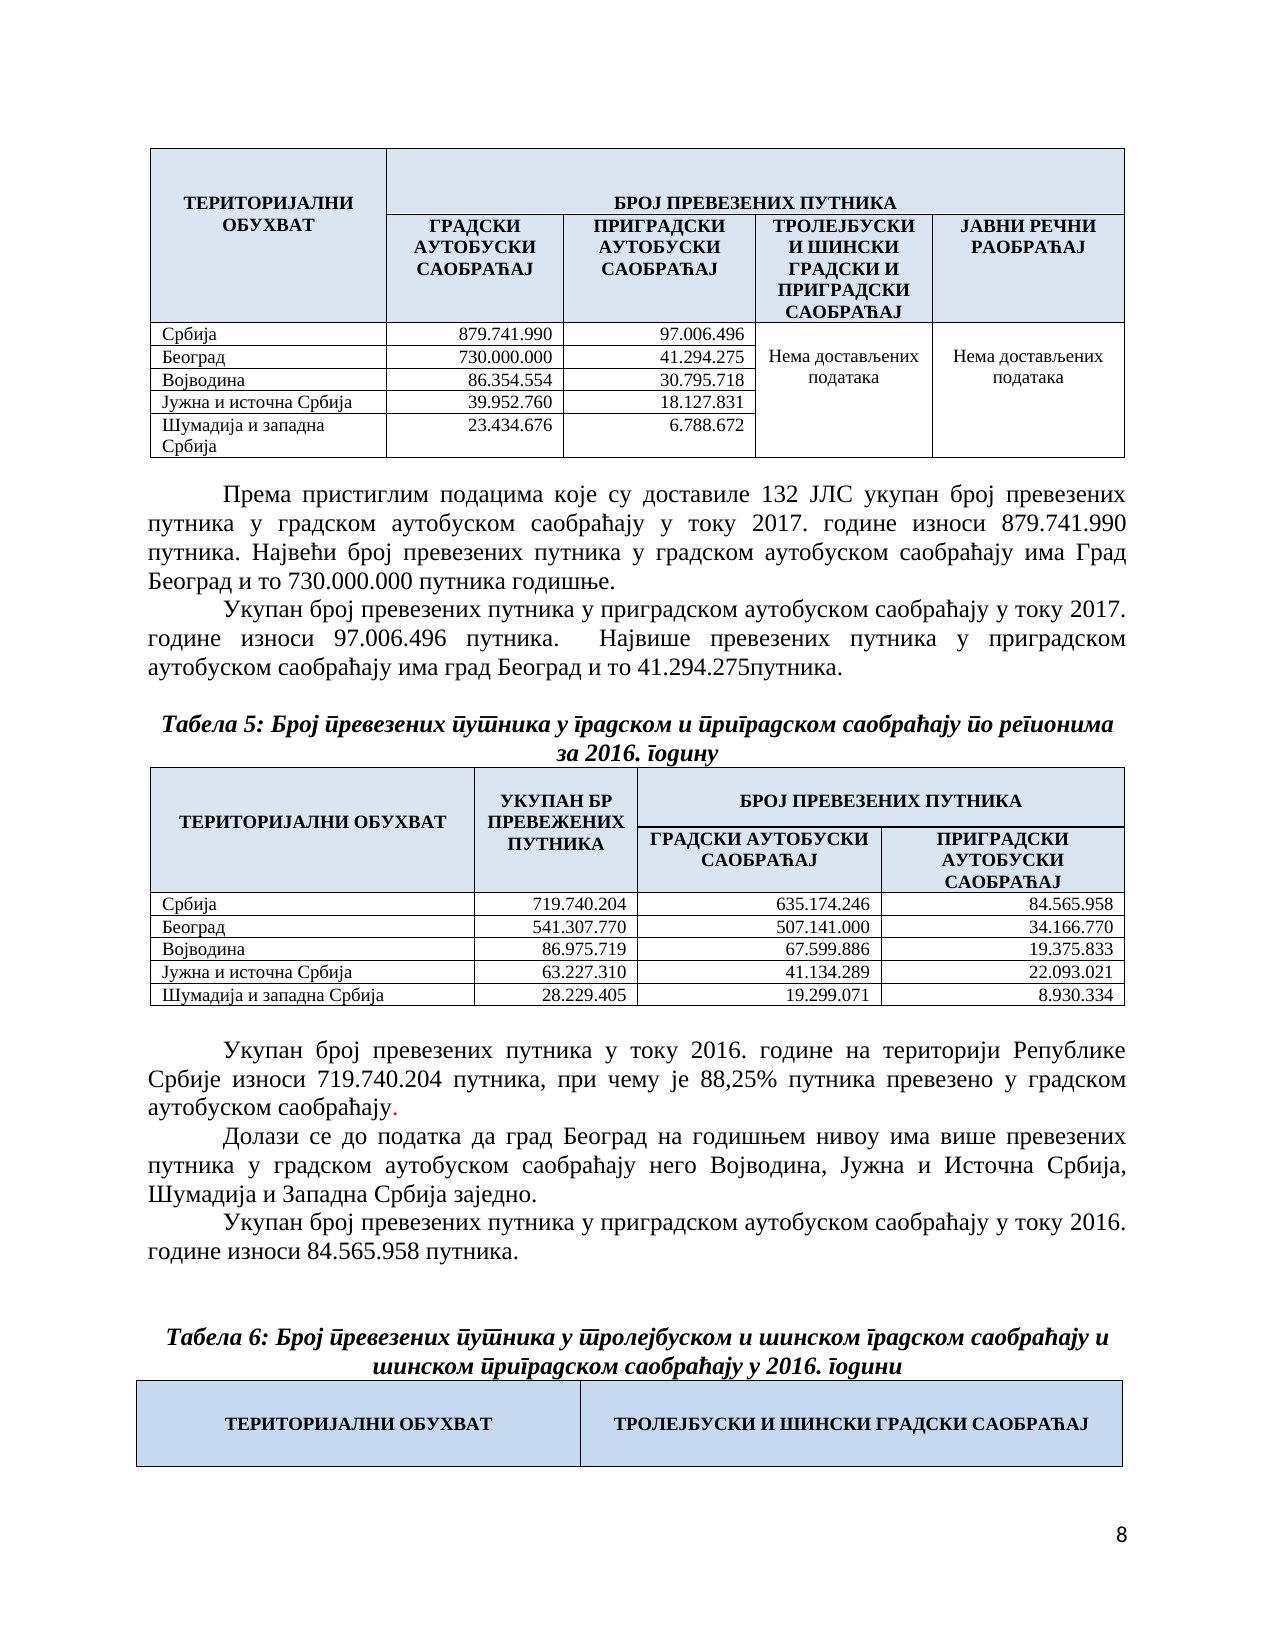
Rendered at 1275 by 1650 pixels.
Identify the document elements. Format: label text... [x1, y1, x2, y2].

table_cell 67.599.886 [638, 938, 881, 960]
table_cell ТРОЛЕЈБУСКИ И ШИНСКИ ГРАДСКИ И ПРИГРАДСКИ САОБРАЋАЈ [756, 215, 932, 322]
table_cell 86.975.719 [475, 938, 637, 960]
table_cell Шумадија и западна Србија [151, 414, 386, 457]
table_cell Београд [151, 346, 386, 367]
table_cell ЈАВНИ РЕЧНИ РАОБРАЋАЈ [933, 215, 1124, 322]
text Према пристиглим подацима које су доставиле 132 ЈЛС укупан број превезених путника у градском аутобуском саобраћају у току 2017. године износи 879.741.990 путника. Највећи број превезених путника у градском аутобуском саобраћају има Град Београд и то 730.000.000 путника годишње. [148, 479, 1127, 594]
table_cell 22.093.021 [882, 961, 1124, 982]
table_cell 879.741.990 [387, 323, 563, 345]
table_header БРОЈ ПРЕВЕЗЕНИХ ПУТНИКА [387, 149, 1124, 213]
table_header ТЕРИТОРИЈАЛНИ ОБУХВАТ [151, 149, 386, 322]
table_cell 63.227.310 [475, 961, 637, 982]
table_cell Јужна и источна Србија [151, 961, 474, 982]
table_cell 507.141.000 [638, 916, 881, 937]
text Укупан број превезених путника у приградском аутобуском саобраћају у току 2017. године износи 97.006.496 путника. Највише превезених путника у приградском аутобуском саобраћају има град Београд и то 41.294.275путника. [148, 594, 1127, 681]
table_cell 34.166.770 [882, 916, 1124, 937]
table_cell 19.375.833 [882, 938, 1124, 960]
table_cell 97.006.496 [564, 323, 755, 345]
table_cell Војводина [151, 938, 474, 960]
text Долази се до податка да град Београд на годишњем нивоу има више превезених путника у градском аутобуском саобраћају него Војводина, Јужна и Источна Србија, Шумадија и Западна Србија заједно. [148, 1121, 1127, 1207]
table_cell 41.134.289 [638, 961, 881, 982]
table_cell 730.000.000 [387, 346, 563, 367]
table_cell ПРИГРАДСКИ АУТОБУСКИ САОБРАЋАЈ [882, 828, 1124, 892]
table_cell 30.795.718 [564, 369, 755, 390]
table_cell 8.930.334 [882, 984, 1124, 1005]
table_cell Нема достављених података [756, 323, 932, 457]
table_cell ГРАДСКИ АУТОБУСКИ САОБРАЋАЈ [387, 215, 563, 322]
table_header БРОЈ ПРЕВЕЗЕНИХ ПУТНИКА [638, 768, 1124, 826]
table_cell 6.788.672 [564, 414, 755, 457]
table_cell Београд [151, 916, 474, 937]
table_cell Србија [151, 893, 474, 915]
text Табела 5: Број превезених путника у градском и приградском саобраћају по регионима за 2016. годину [148, 709, 1127, 767]
text Укупан број превезених путника у току 2016. године на територији Републике Србије износи 719.740.204 путника, при чему је 88,25% путника превезено у градском аутобуском саобраћају. [148, 1035, 1127, 1121]
table_cell 23.434.676 [387, 414, 563, 457]
table_cell 719.740.204 [475, 893, 637, 915]
table_header ТЕРИТОРИЈАЛНИ ОБУХВАТ [137, 1381, 580, 1466]
table_cell 84.565.958 [882, 893, 1124, 915]
text Табела 6: Број превезених путника у тролејбуском и шинском градском саобраћају и шинском приградском саобраћају у 2016. години [148, 1322, 1127, 1380]
table_header ТРОЛЕЈБУСКИ И ШИНСКИ ГРАДСКИ САОБРАЋАЈ [581, 1381, 1122, 1466]
table_cell Војводина [151, 369, 386, 390]
table_cell 39.952.760 [387, 391, 563, 413]
table_cell 86.354.554 [387, 369, 563, 390]
table_cell 19.299.071 [638, 984, 881, 1005]
table_cell 635.174.246 [638, 893, 881, 915]
table_header ТЕРИТОРИЈАЛНИ ОБУХВАТ [151, 768, 474, 892]
table_cell 41.294.275 [564, 346, 755, 367]
table_header УКУПАН БР ПРЕВЕЖЕНИХ ПУТНИКА [475, 768, 637, 892]
table_cell Јужна и источна Србија [151, 391, 386, 413]
table_cell 541.307.770 [475, 916, 637, 937]
table_cell ГРАДСКИ АУТОБУСКИ САОБРАЋАЈ [638, 828, 881, 892]
table_cell 18.127.831 [564, 391, 755, 413]
table_cell Србија [151, 323, 386, 345]
text Укупан број превезених путника у приградском аутобуском саобраћају у току 2016. године износи 84.565.958 путника. [148, 1207, 1127, 1265]
table_cell Нема достављених података [933, 323, 1124, 457]
table_cell Шумадија и западна Србија [151, 984, 474, 1005]
table_cell 28.229.405 [475, 984, 637, 1005]
table_cell ПРИГРАДСКИ АУТОБУСКИ САОБРАЋАЈ [564, 215, 755, 322]
